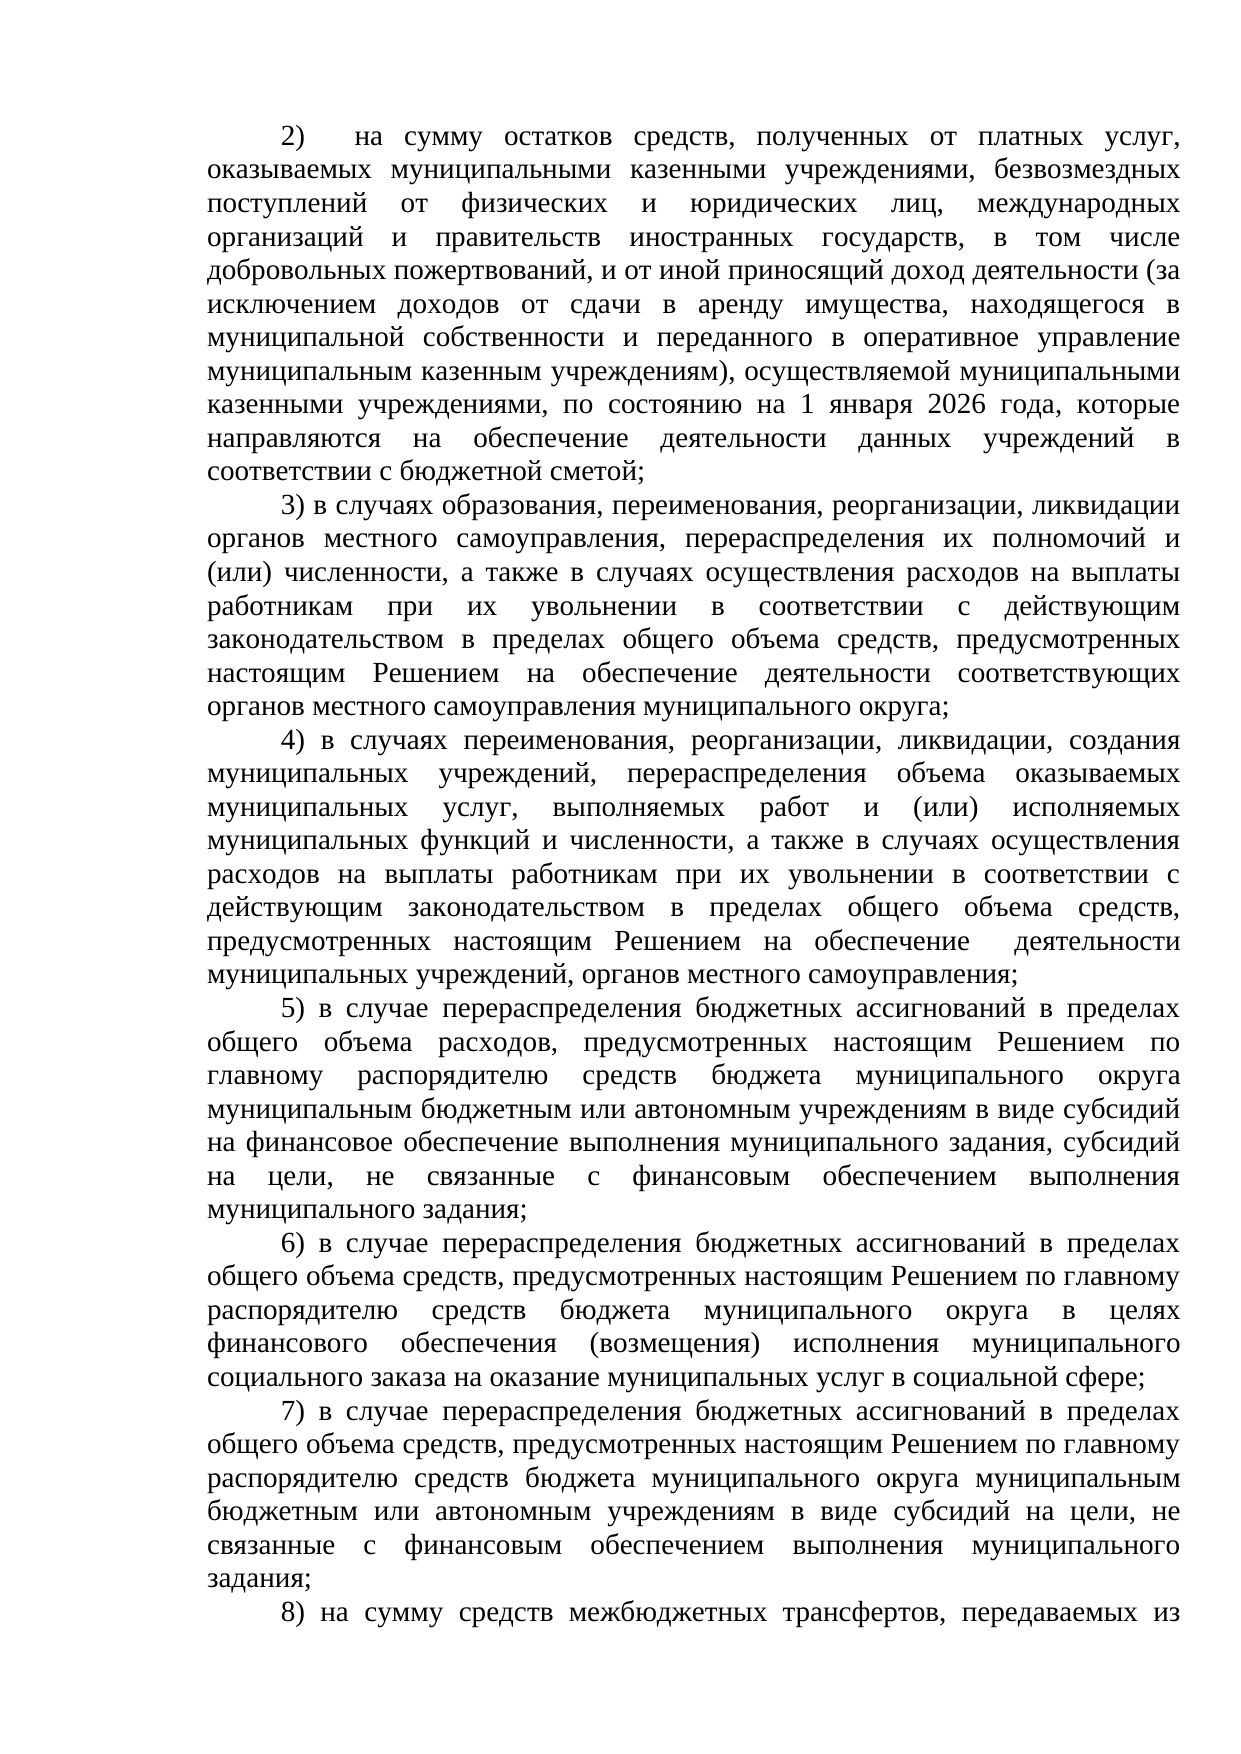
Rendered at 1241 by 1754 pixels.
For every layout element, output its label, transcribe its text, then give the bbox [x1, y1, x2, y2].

text 5) в случае перераспределения бюджетных ассигнований в пределах общего объема расходов, предусмотренных настоящим Решением по главному распорядителю средств бюджета муниципального округа муниципальным бюджетным или автономным учреждениям в виде субсидий на финансовое обеспечение выполнения муниципального задания, субсидий на цели, не связанные с финансовым обеспечением выполнения муниципального задания; [207, 990, 1181, 1225]
list на сумму остатков средств, полученных от платных услуг, оказываемых муниципальными казенными учреждениями, безвозмездных поступлений от физических и юридических лиц, международных организаций и правительств иностранных государств, в том числе добровольных пожертвований, и от иной приносящий доход деятельности (за исключением доходов от сдачи в аренду имущества, находящегося в муниципальной собственности и переданного в оперативное управление муниципальным казенным учреждениям), осуществляемой муниципальными казенными учреждениями, по состоянию на 1 января 2026 года, которые направляются на обеспечение деятельности данных учреждений в соответствии с бюджетной сметой; [207, 118, 1181, 487]
text 7) в случае перераспределения бюджетных ассигнований в пределах общего объема средств, предусмотренных настоящим Решением по главному распорядителю средств бюджета муниципального округа муниципальным бюджетным или автономным учреждениям в виде субсидий на цели, не связанные с финансовым обеспечением выполнения муниципального задания; [207, 1393, 1181, 1594]
text 3) в случаях образования, переименования, реорганизации, ликвидации органов местного самоуправления, перераспределения их полномочий и (или) численности, а также в случаях осуществления расходов на выплаты работникам при их увольнении в соответствии с действующим законодательством в пределах общего объема средств, предусмотренных настоящим Решением на обеспечение деятельности соответствующих органов местного самоуправления муниципального округа; [207, 487, 1181, 722]
text 6) в случае перераспределения бюджетных ассигнований в пределах общего объема средств, предусмотренных настоящим Решением по главному распорядителю средств бюджета муниципального округа в целях финансового обеспечения (возмещения) исполнения муниципального социального заказа на оказание муниципальных услуг в социальной сфере; [207, 1225, 1181, 1393]
text 4) в случаях переименования, реорганизации, ликвидации, создания муниципальных учреждений, перераспределения объема оказываемых муниципальных услуг, выполняемых работ и (или) исполняемых муниципальных функций и численности, а также в случаях осуществления расходов на выплаты работникам при их увольнении в соответствии с действующим законодательством в пределах общего объема средств, предусмотренных настоящим Решением на обеспечение деятельности муниципальных учреждений, органов местного самоуправления; [207, 722, 1181, 990]
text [207, 1594, 1181, 1627]
